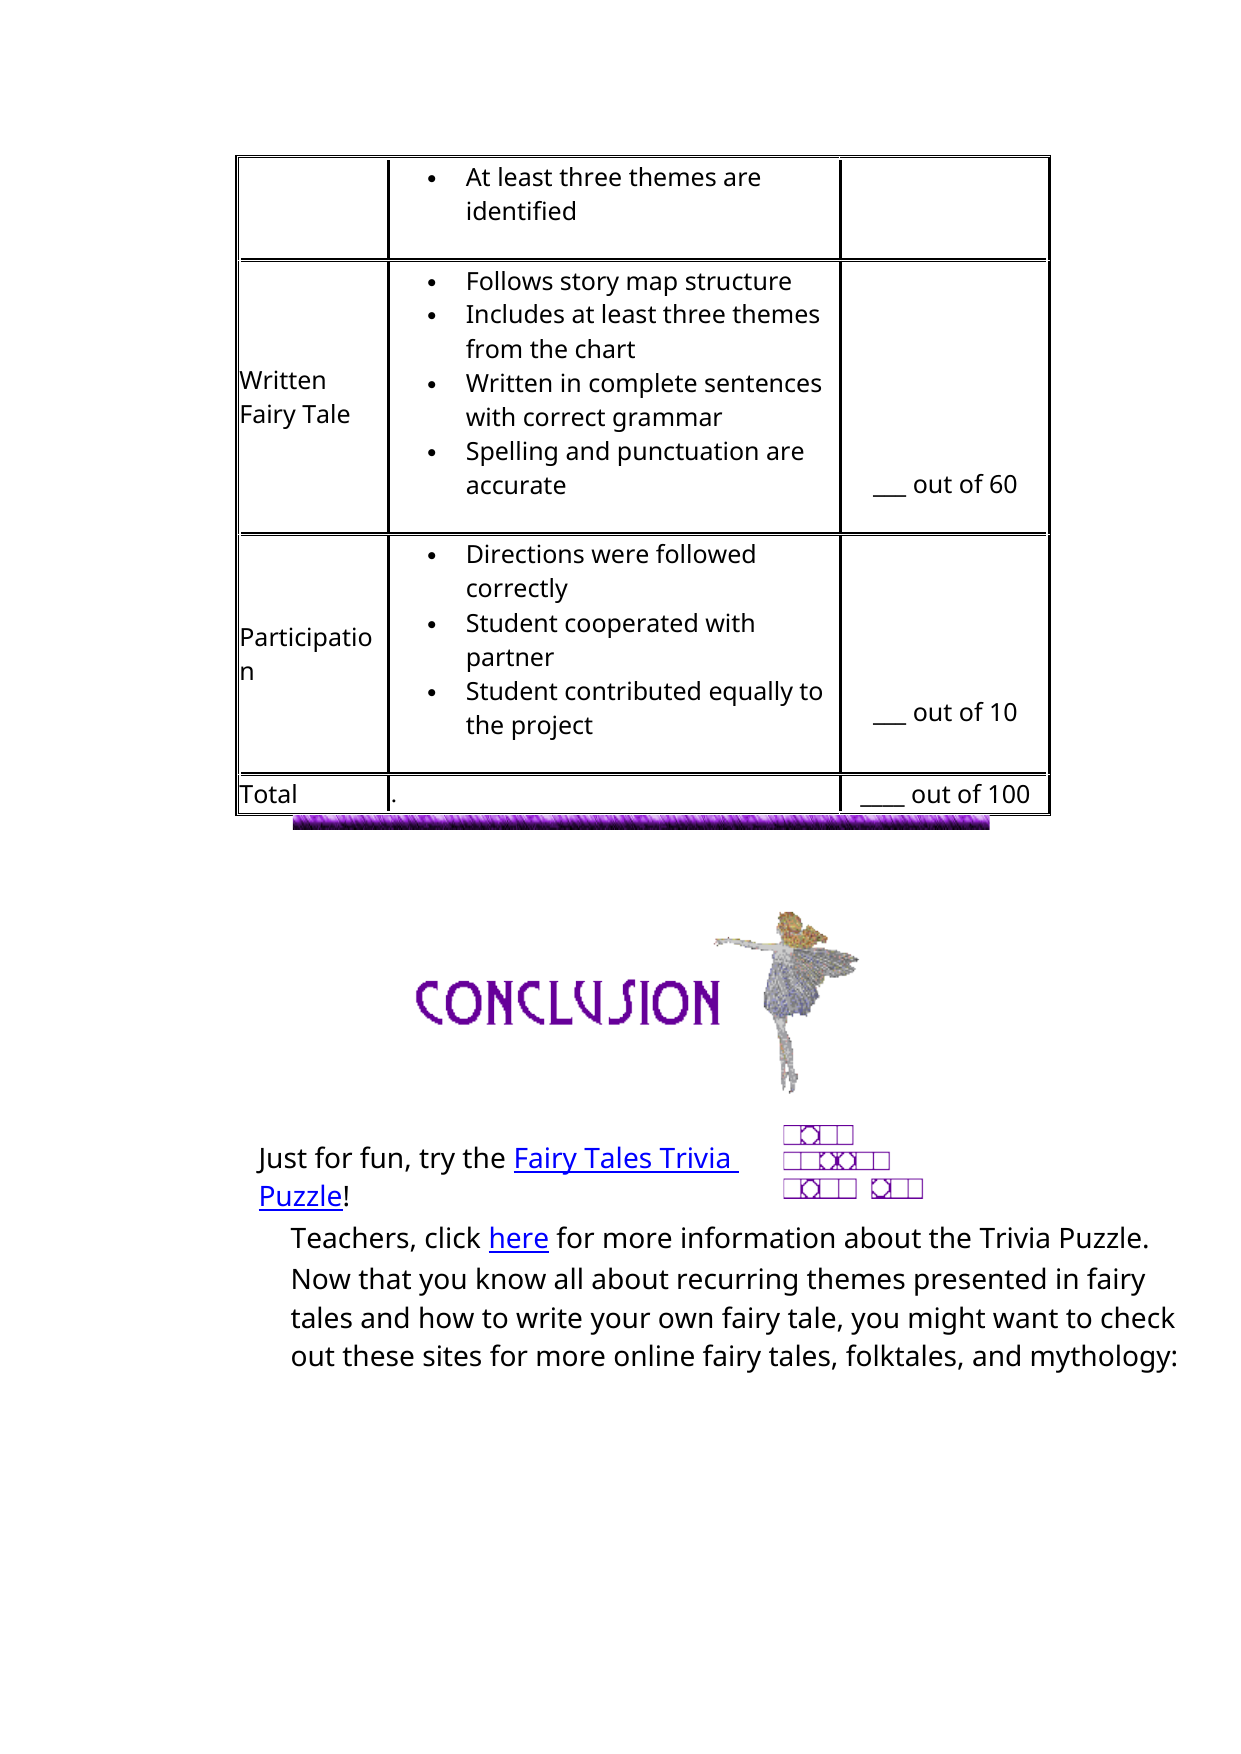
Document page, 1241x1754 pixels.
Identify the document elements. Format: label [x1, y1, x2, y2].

picture [410, 901, 872, 1105]
picture [292, 815, 990, 830]
picture [783, 1125, 925, 1199]
table_cell [205, 150, 1053, 1384]
